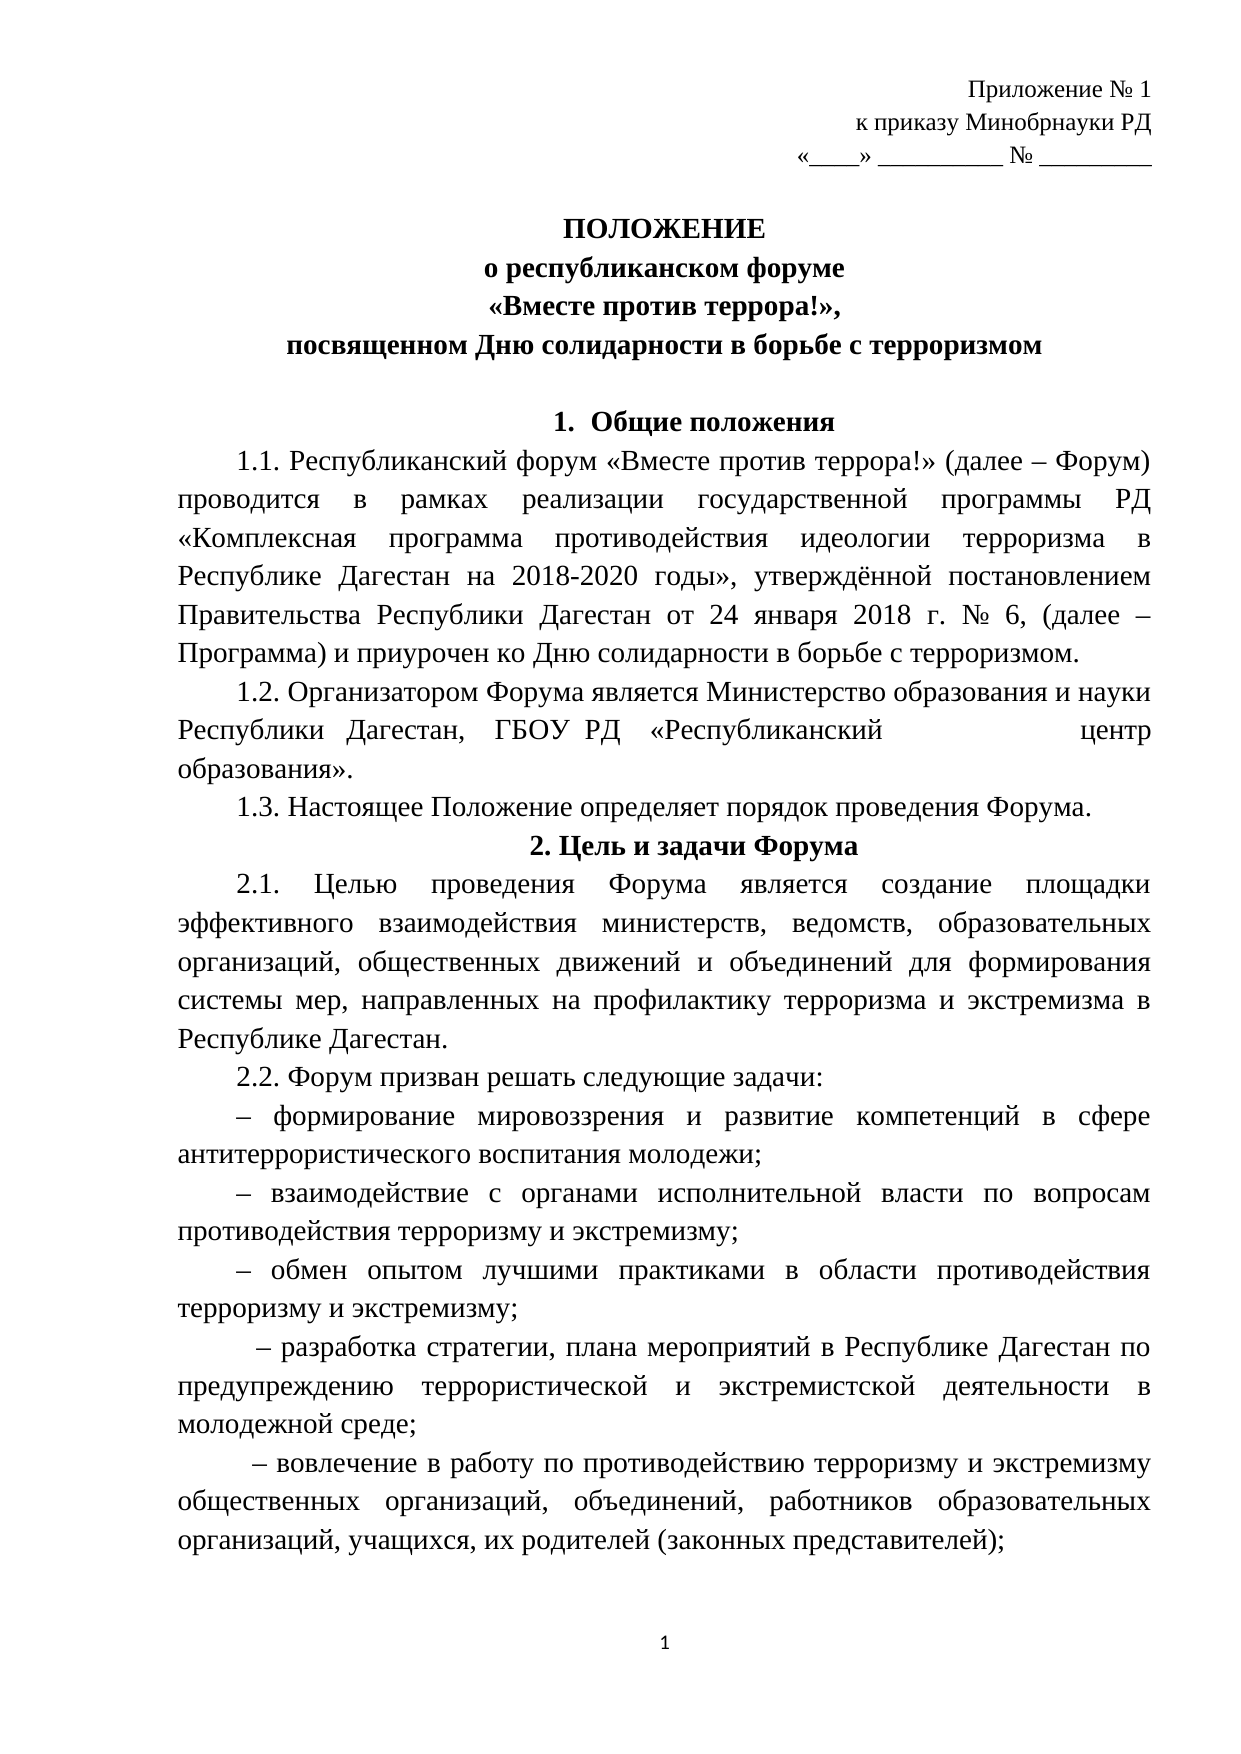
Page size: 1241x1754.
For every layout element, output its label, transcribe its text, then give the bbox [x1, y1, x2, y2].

text 1.1. Республиканский форум «Вместе против террора!» (далее – Форум) проводится в рамках реализации государственной программы РД «Комплексная программа противодействия идеологии терроризма в Республике Дагестан на 2018-2020 годы», утверждённой постановлением Правительства Республики Дагестан от 24 января 2018 г. № 6, (далее – Программа) и приурочен ко Дню солидарности в борьбе с терроризмом. [177, 443, 1152, 669]
text «____» __________ № _________ [177, 140, 1152, 169]
text 2. Цель и задачи Форума [177, 828, 1152, 862]
text – обмен опытом лучшими практиками в области противодействия терроризму и экстремизму; [177, 1252, 1152, 1324]
text ПОЛОЖЕНИЕ [177, 211, 1152, 245]
text посвященном Дню солидарности в борьбе с терроризмом [177, 327, 1152, 361]
text – разработка стратегии, плана мероприятий в Республике Дагестан по предупреждению террористической и экстремистской деятельности в молодежной среде; [177, 1329, 1152, 1440]
text Приложение № 1 [177, 74, 1152, 103]
text к приказу Минобрнауки РД [177, 107, 1152, 136]
text «Вместе против террора!», [177, 288, 1152, 322]
text 2.2. Форум призван решать следующие задачи: [177, 1059, 1152, 1093]
text – вовлечение в работу по противодействию терроризму и экстремизму общественных организаций, объединений, работников образовательных организаций, учащихся, их родителей (законных представителей); [177, 1445, 1152, 1555]
text о республиканском форуме [177, 250, 1152, 283]
text 1.2. Организатором Форума является Министерство образования и науки Республики Дагестан, ГБОУ РД «Республиканский центр образования». [177, 674, 1152, 784]
list Общие положения [236, 404, 1152, 438]
text 2.1. Целью проведения Форума является создание площадки эффективного взаимодействия министерств, ведомств, образовательных организаций, общественных движений и объединений для формирования системы мер, направленных на профилактику терроризма и экстремизма в Республике Дагестан. [177, 867, 1152, 1054]
text – формирование мировоззрения и развитие компетенций в сфере антитеррористического воспитания молодежи; [177, 1098, 1152, 1170]
text 1.3. Настоящее Положение определяет порядок проведения Форума. [177, 789, 1152, 823]
text – взаимодействие с органами исполнительной власти по вопросам противодействия терроризму и экстремизму; [177, 1175, 1152, 1247]
